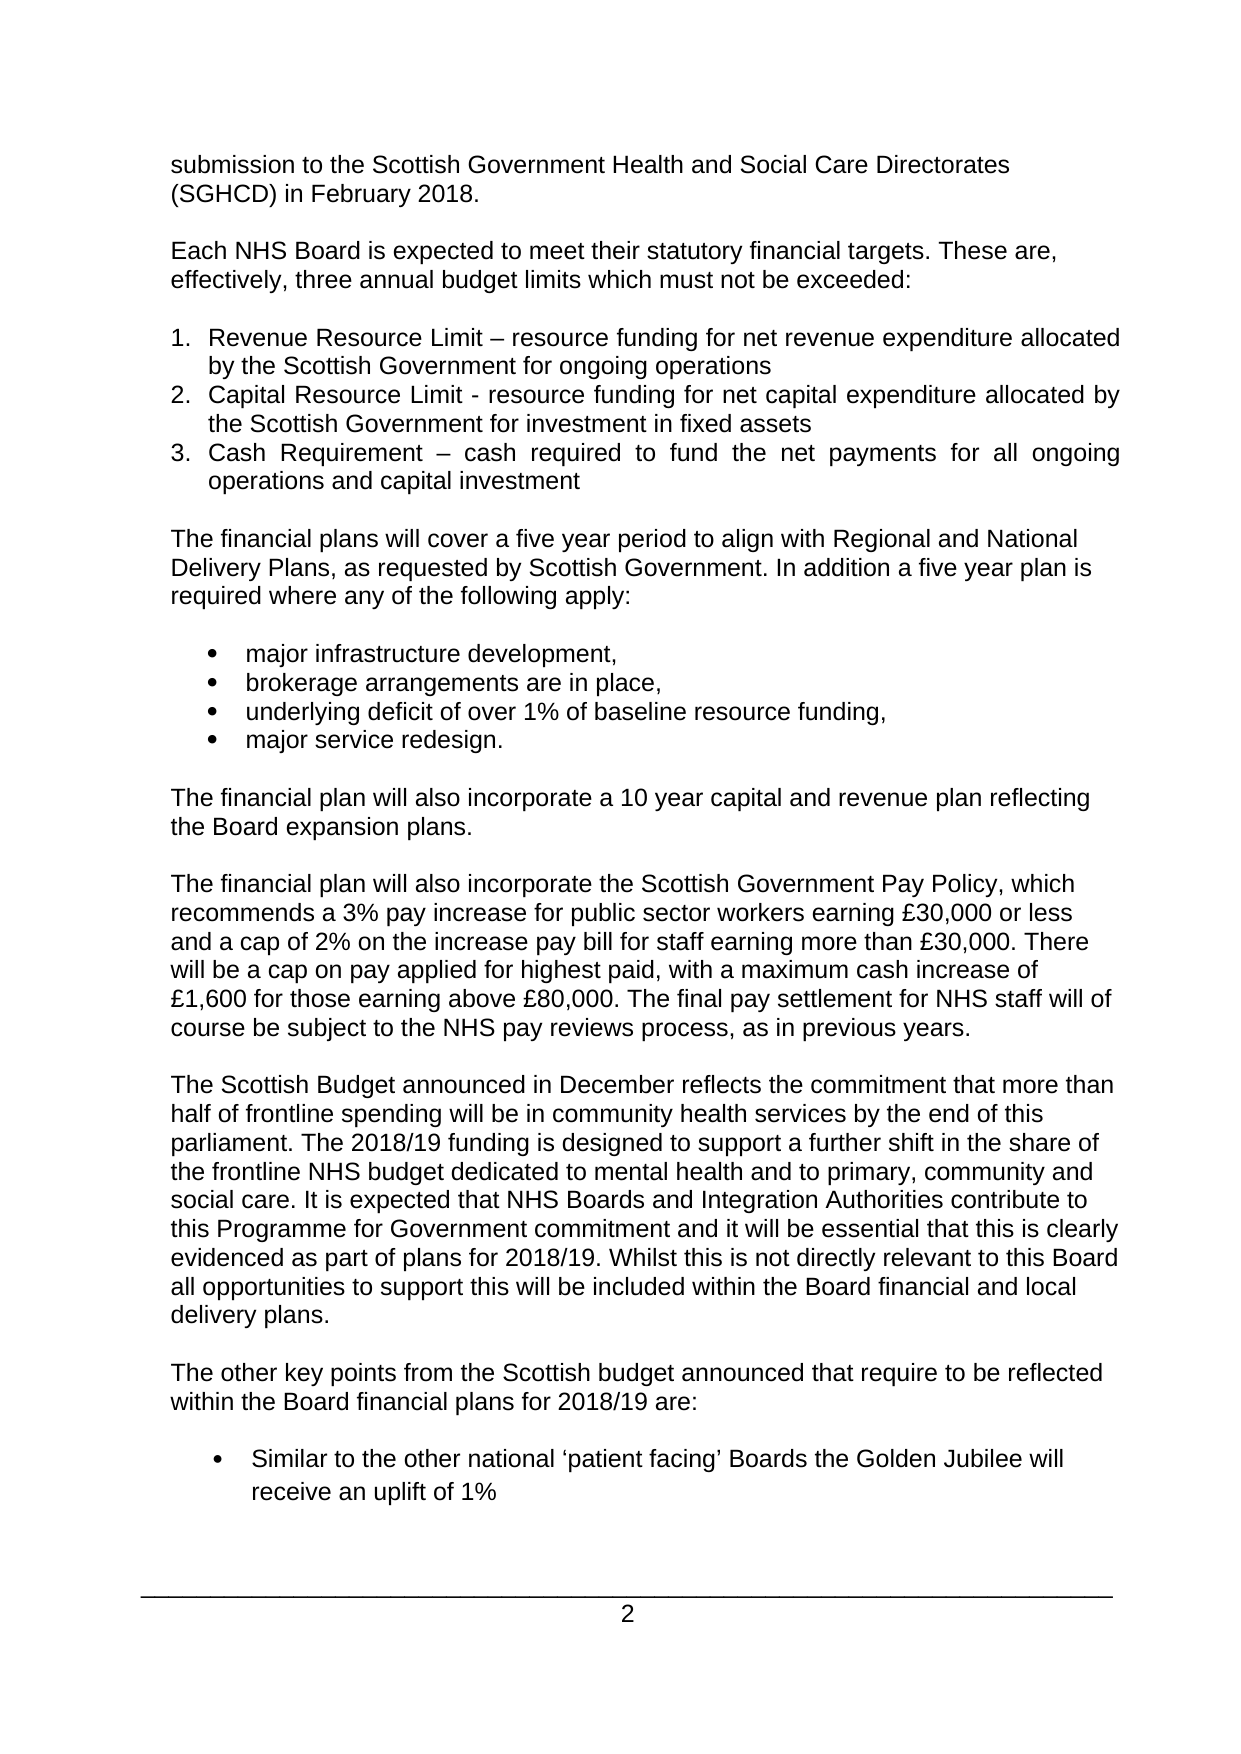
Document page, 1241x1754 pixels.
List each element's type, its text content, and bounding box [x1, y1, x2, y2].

list major service redesign. [208, 725, 1122, 754]
text The financial plans will cover a five year period to align with Regional and National Delivery Plans, as requested by Scottish Government. In addition a five year plan is required where any of the following apply: [170, 524, 1122, 610]
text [170, 150, 1122, 207]
text The Scottish Budget announced in December reflects the commitment that more than half of frontline spending will be in community health services by the end of this parliament. The 2018/19 funding is designed to support a further shift in the share of the frontline NHS budget dedicated to mental health and to primary, community and social care. It is expected that NHS Boards and Integration Authorities contribute to this Programme for Government commitment and it will be essential that this is clearly evidenced as part of plans for 2018/19. Whilst this is not directly relevant to this Board all opportunities to support this will be included within the Board financial and local delivery plans. [170, 1070, 1122, 1329]
list Revenue Resource Limit – resource funding for net revenue expenditure allocated by the Scottish Government for ongoing operations [170, 322, 1122, 380]
text The financial plan will also incorporate the Scottish Government Pay Policy, which recommends a 3% pay increase for public sector workers earning £30,000 or less and a cap of 2% on the increase pay bill for staff earning more than £30,000. There will be a cap on pay applied for highest paid, with a maximum cash increase of £1,600 for those earning above £80,000. The final pay settlement for NHS staff will of course be subject to the NHS pay reviews process, as in previous years. [170, 869, 1122, 1042]
list underlying deficit of over 1% of baseline resource funding, [208, 696, 1122, 725]
list Similar to the other national ‘patient facing’ Boards the Golden Jubilee will receive an uplift of 1% [213, 1444, 1122, 1506]
list Capital Resource Limit - resource funding for net capital expenditure allocated by the Scottish Government for investment in fixed assets [170, 380, 1122, 437]
text The financial plan will also incorporate a 10 year capital and revenue plan reflecting the Board expansion plans. [170, 783, 1122, 840]
list major infrastructure development, [208, 639, 1122, 668]
text The other key points from the Scottish budget announced that require to be reflected within the Board financial plans for 2018/19 are: [170, 1358, 1122, 1415]
list Cash Requirement – cash required to fund the net payments for all ongoing operations and capital investment [170, 437, 1122, 495]
list brokerage arrangements are in place, [208, 668, 1122, 696]
text Each NHS Board is expected to meet their statutory financial targets. These are, effectively, three annual budget limits which must not be exceeded: [170, 236, 1122, 294]
